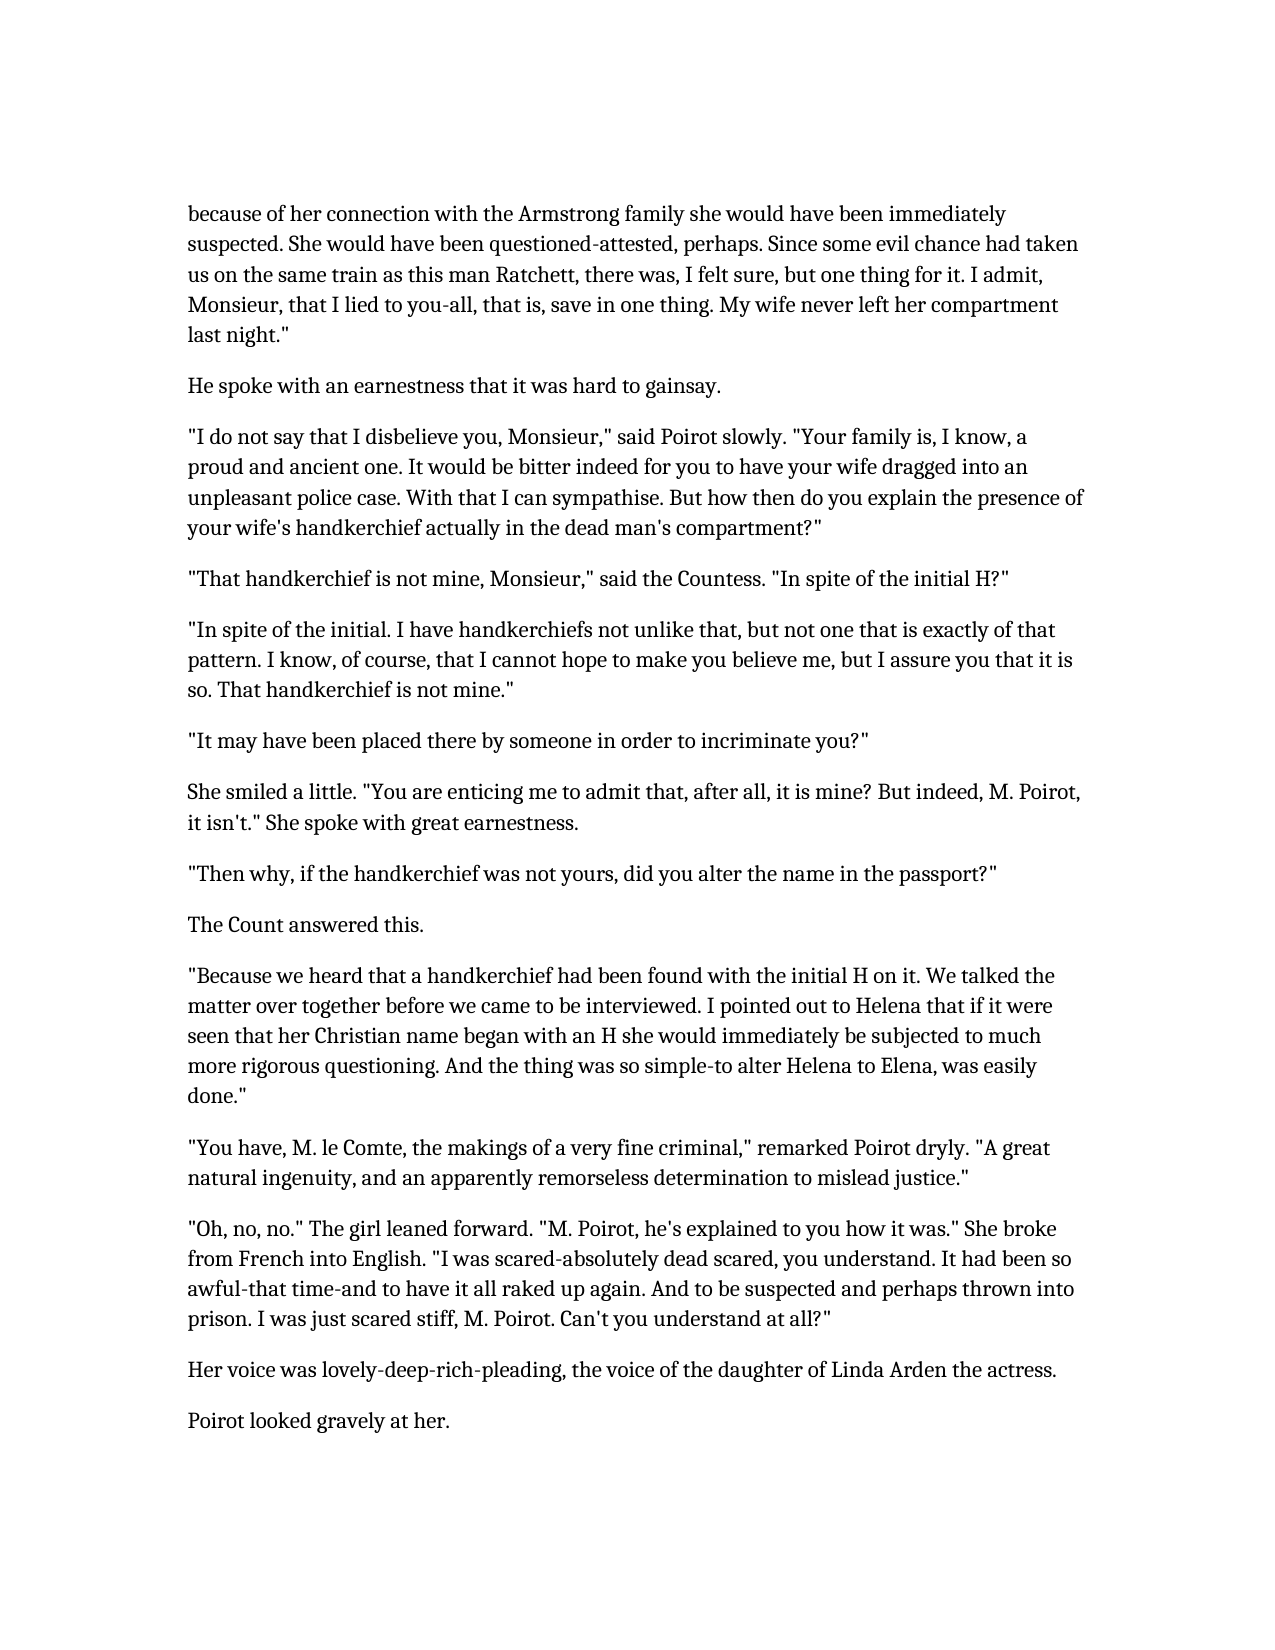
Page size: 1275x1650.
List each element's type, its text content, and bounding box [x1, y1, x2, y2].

text "That handkerchief is not mine, Monsieur," said the Countess. "In spite of the initial H?" [187, 566, 1087, 592]
text "Oh, no, no." The girl leaned forward. "M. Poirot, he's explained to you how it was." She broke from French into English. "I was scared-absolutely dead scared, you understand. It had been so awful-that time-and to have it all raked up again. And to be suspected and perhaps thrown into prison. I was just scared stiff, M. Poirot. Can't you understand at all?" [187, 1216, 1087, 1333]
text "It may have been placed there by someone in order to incriminate you?" [187, 728, 1087, 754]
text The Count answered this. [187, 911, 1087, 938]
text "You have, M. le Comte, the makings of a very fine criminal," remarked Poirot dryly. "A great natural ingenuity, and an apparently remorseless determination to mislead justice." [187, 1134, 1087, 1191]
text "I do not say that I disbelieve you, Monsieur," said Poirot slowly. "Your family is, I know, a proud and ancient one. It would be bitter indeed for you to have your wife dragged into an unpleasant police case. With that I can sympathise. But how then do you explain the presence of your wife's handkerchief actually in the dead man's compartment?" [187, 424, 1087, 541]
text Her voice was lovely-deep-rich-pleading, the voice of the daughter of Linda Arden the actress. [187, 1357, 1087, 1384]
text "Because we heard that a handkerchief had been found with the initial H on it. We talked the matter over together before we came to be interviewed. I pointed out to Helena that if it were seen that her Christian name began with an H she would immediately be subjected to much more rigorous questioning. And the thing was so simple-to alter Helena to Elena, was easily done." [187, 962, 1087, 1110]
text She smiled a little. "You are enticing me to admit that, after all, it is mine? But indeed, M. Poirot, it isn't." She spoke with great earnestness. [187, 779, 1087, 836]
text "Then why, if the handkerchief was not yours, did you alter the name in the passport?" [187, 860, 1087, 887]
text Poirot looked gravely at her. [187, 1408, 1087, 1435]
text "In spite of the initial. I have handkerchiefs not unlike that, but not one that is exactly of that pattern. I know, of course, that I cannot hope to make you believe me, but I assure you that it is so. That handkerchief is not mine." [187, 617, 1087, 703]
text because of her connection with the Armstrong family she would have been immediately suspected. She would have been questioned-attested, perhaps. Since some evil chance had taken us on the same train as this man Ratchett, there was, I felt sure, but one thing for it. I admit, Monsieur, that I lied to you-all, that is, save in one thing. My wife never left her compartment last night." [187, 201, 1087, 348]
text He spoke with an earnestness that it was hard to gainsay. [187, 373, 1087, 399]
